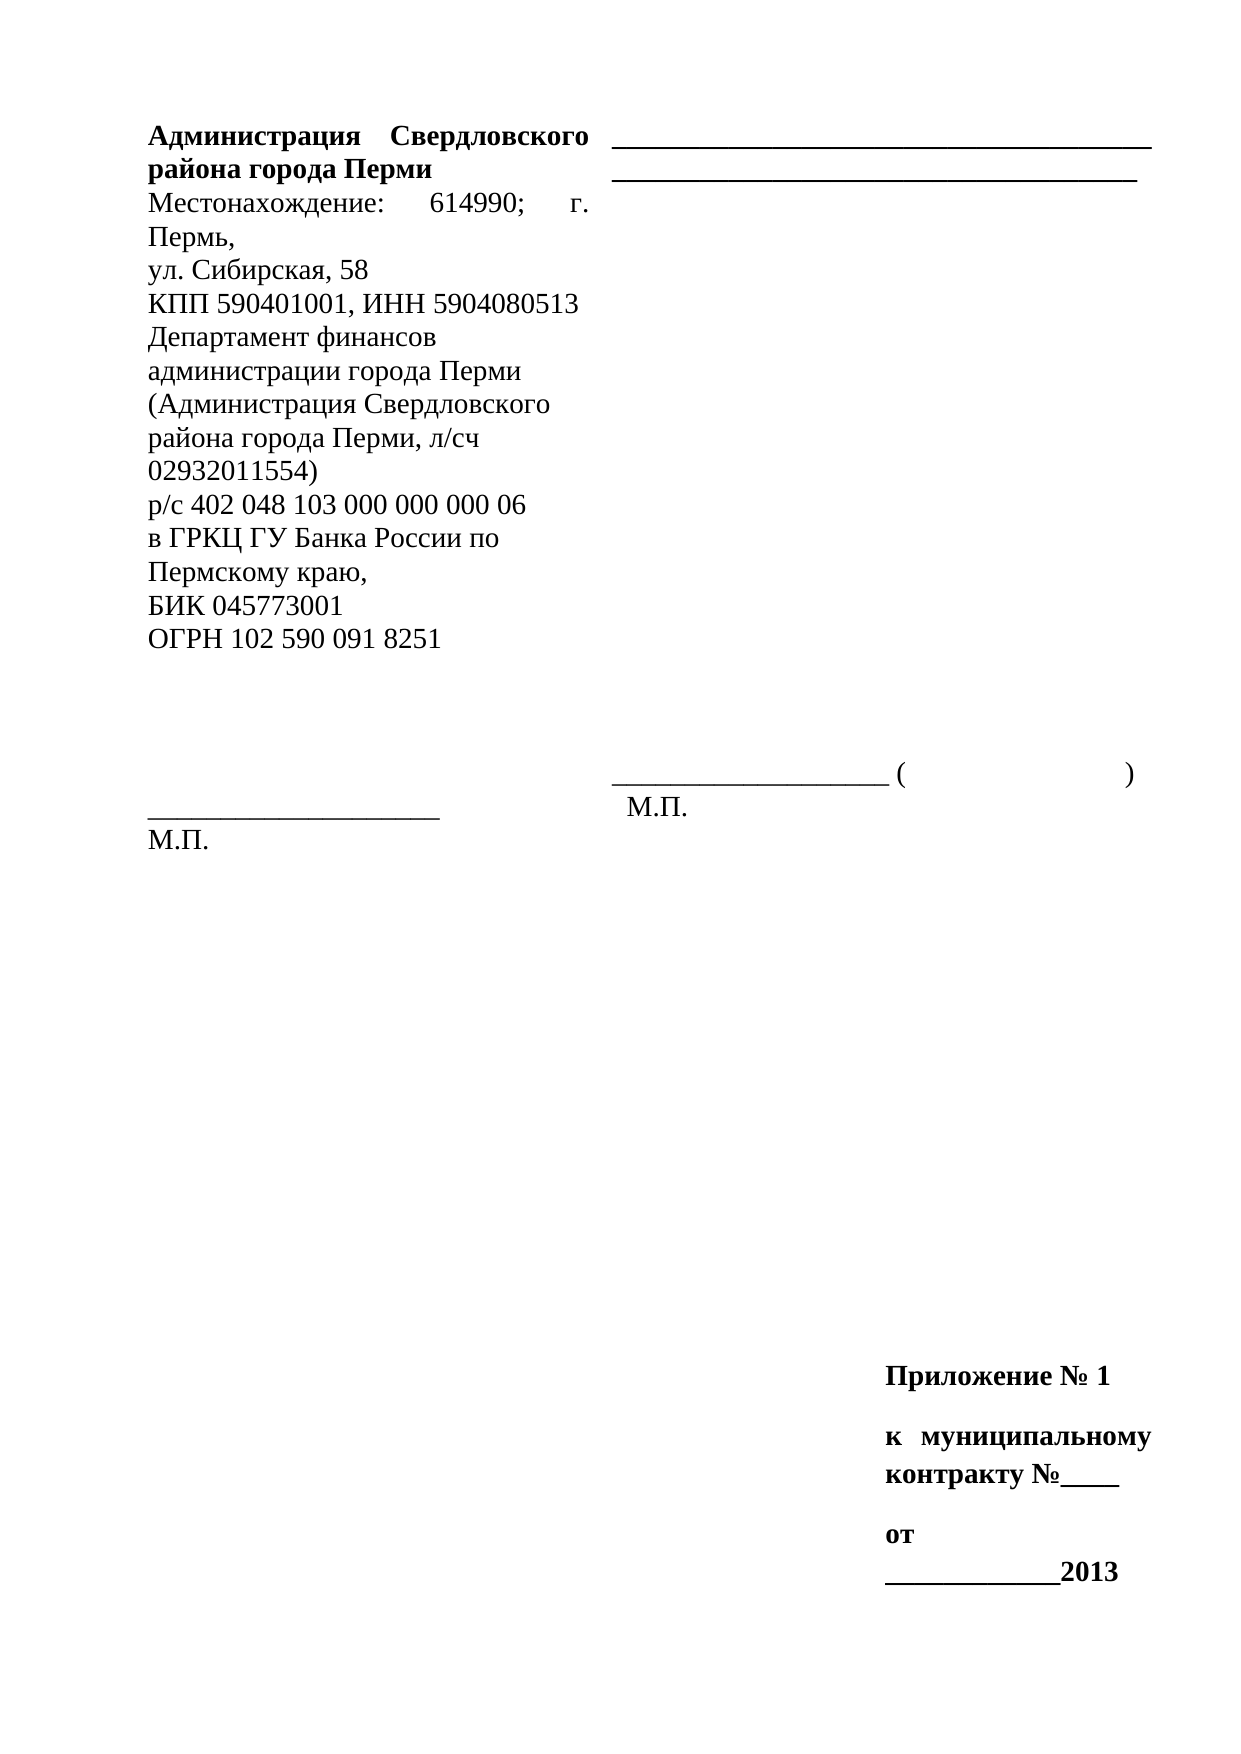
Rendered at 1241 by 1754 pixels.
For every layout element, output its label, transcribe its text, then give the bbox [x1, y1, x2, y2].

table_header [601, 118, 1163, 856]
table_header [136, 118, 601, 856]
text от ____________2013 [885, 1516, 1152, 1588]
text Приложение № 1 [885, 1358, 1152, 1392]
text к муниципальному контракту №____ [885, 1418, 1152, 1490]
